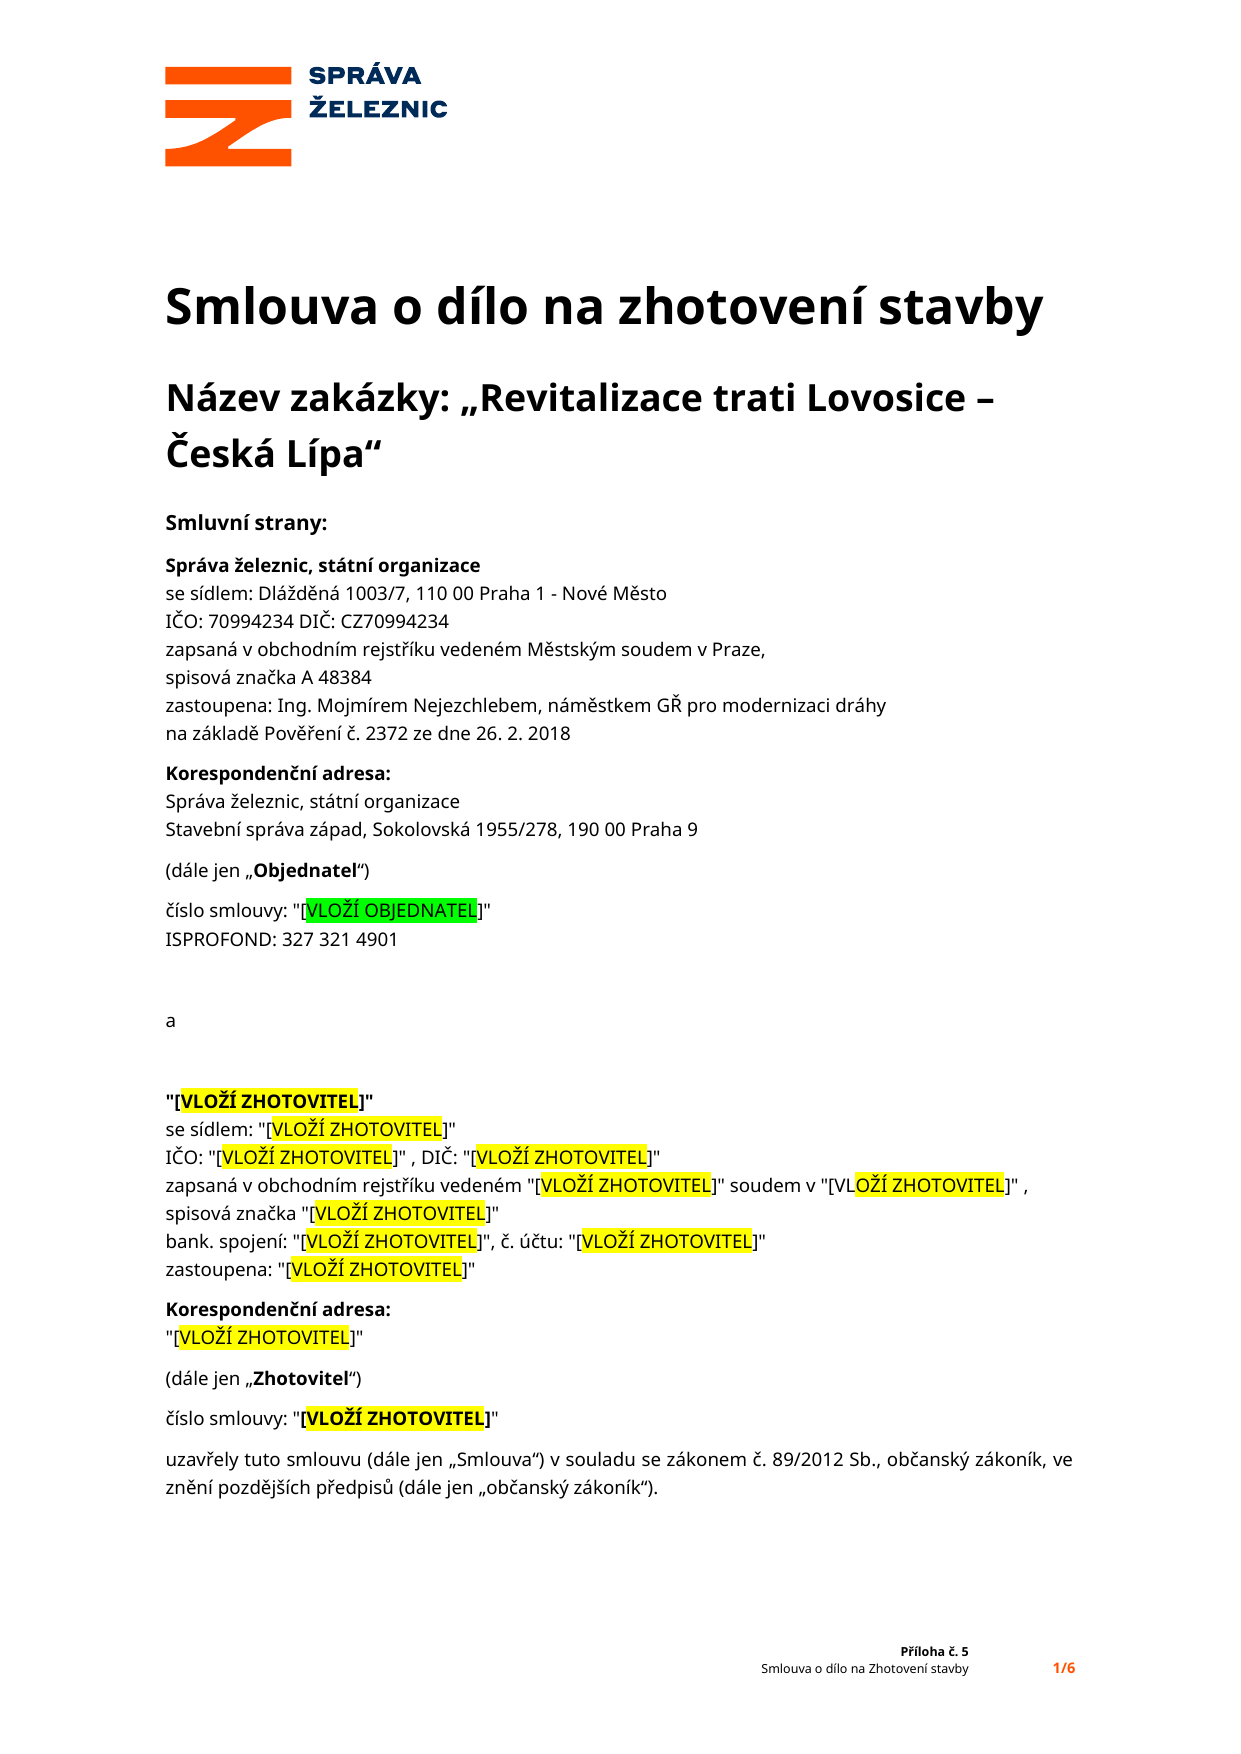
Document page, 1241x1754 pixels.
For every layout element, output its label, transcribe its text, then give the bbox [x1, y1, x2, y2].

text "[VLOŽÍ ZHOTOVITEL]" [358, 1088, 1075, 1113]
text "[VLOŽÍ ZHOTOVITEL]" [165, 1324, 1075, 1350]
text Správa železnic, státní organizace [165, 552, 1075, 578]
text Smlouva o dílo na zhotovení stavby [165, 271, 1075, 339]
text číslo smlouvy: "[VLOŽÍ OBJEDNATEL]" [165, 898, 306, 923]
text ISPROFOND: 327 321 4901 [165, 926, 1075, 951]
text na základě Pověření č. 2372 ze dne 26. 2. 2018 [165, 720, 1075, 746]
text zapsaná v obchodním rejstříku vedeném "[VLOŽÍ ZHOTOVITEL]" soudem v "[VLOŽÍ ZHOTOVITEL]" , [165, 1172, 541, 1197]
text Správa železnic, státní organizace [165, 789, 1075, 814]
text spisová značka A 48384 [165, 664, 1075, 690]
text se sídlem: "[VLOŽÍ ZHOTOVITEL]" [442, 1116, 1075, 1141]
text Korespondenční adresa: [165, 1297, 1075, 1322]
text IČO: "[VLOŽÍ ZHOTOVITEL]" , DIČ: "[VLOŽÍ ZHOTOVITEL]" [647, 1144, 1075, 1169]
text zapsaná v obchodním rejstříku vedeném Městským soudem v Praze, [165, 636, 1075, 662]
text se sídlem: Dlážděná 1003/7, 110 00 Praha 1 - Nové Město [165, 580, 1075, 606]
text uzavřely tuto smlouvu (dále jen „Smlouva“) v souladu se zákonem č. 89/2012 Sb., občanský zákoník, ve znění pozdějších předpisů (dále jen „občanský zákoník“). [165, 1446, 1075, 1500]
text zastoupena: Ing. Mojmírem Nejezchlebem, náměstkem GŘ pro modernizaci dráhy [165, 692, 1075, 718]
text číslo smlouvy: "[VLOŽÍ OBJEDNATEL]" [477, 898, 1075, 923]
text zastoupena: "[VLOŽÍ ZHOTOVITEL]" [165, 1256, 291, 1282]
text spisová značka "[VLOŽÍ ZHOTOVITEL]" [165, 1200, 315, 1226]
text číslo smlouvy: "[VLOŽÍ ZHOTOVITEL]" [165, 1406, 306, 1431]
text (dále jen „Objednatel“) [165, 857, 1075, 883]
text Korespondenční adresa: [165, 761, 1075, 786]
text (dále jen „Zhotovitel“) [165, 1365, 1075, 1391]
text Stavební správa západ, Sokolovská 1955/278, 190 00 Praha 9 [165, 817, 1075, 842]
text se sídlem: "[VLOŽÍ ZHOTOVITEL]" [165, 1116, 272, 1141]
text Smluvní strany: [165, 508, 1075, 537]
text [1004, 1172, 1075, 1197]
text spisová značka "[VLOŽÍ ZHOTOVITEL]" [485, 1200, 1075, 1226]
text zastoupena: "[VLOŽÍ ZHOTOVITEL]" [462, 1256, 1075, 1282]
text Název zakázky: „Revitalizace trati Lovosice – Česká Lípa“ [165, 371, 1075, 478]
text bank. spojení: "[VLOŽÍ ZHOTOVITEL]", č. účtu: "[VLOŽÍ ZHOTOVITEL]" [752, 1228, 1075, 1253]
text a [165, 1007, 1075, 1032]
text číslo smlouvy: "[VLOŽÍ ZHOTOVITEL]" [484, 1406, 1075, 1431]
text IČO: 70994234 DIČ: CZ70994234 [165, 608, 1075, 634]
